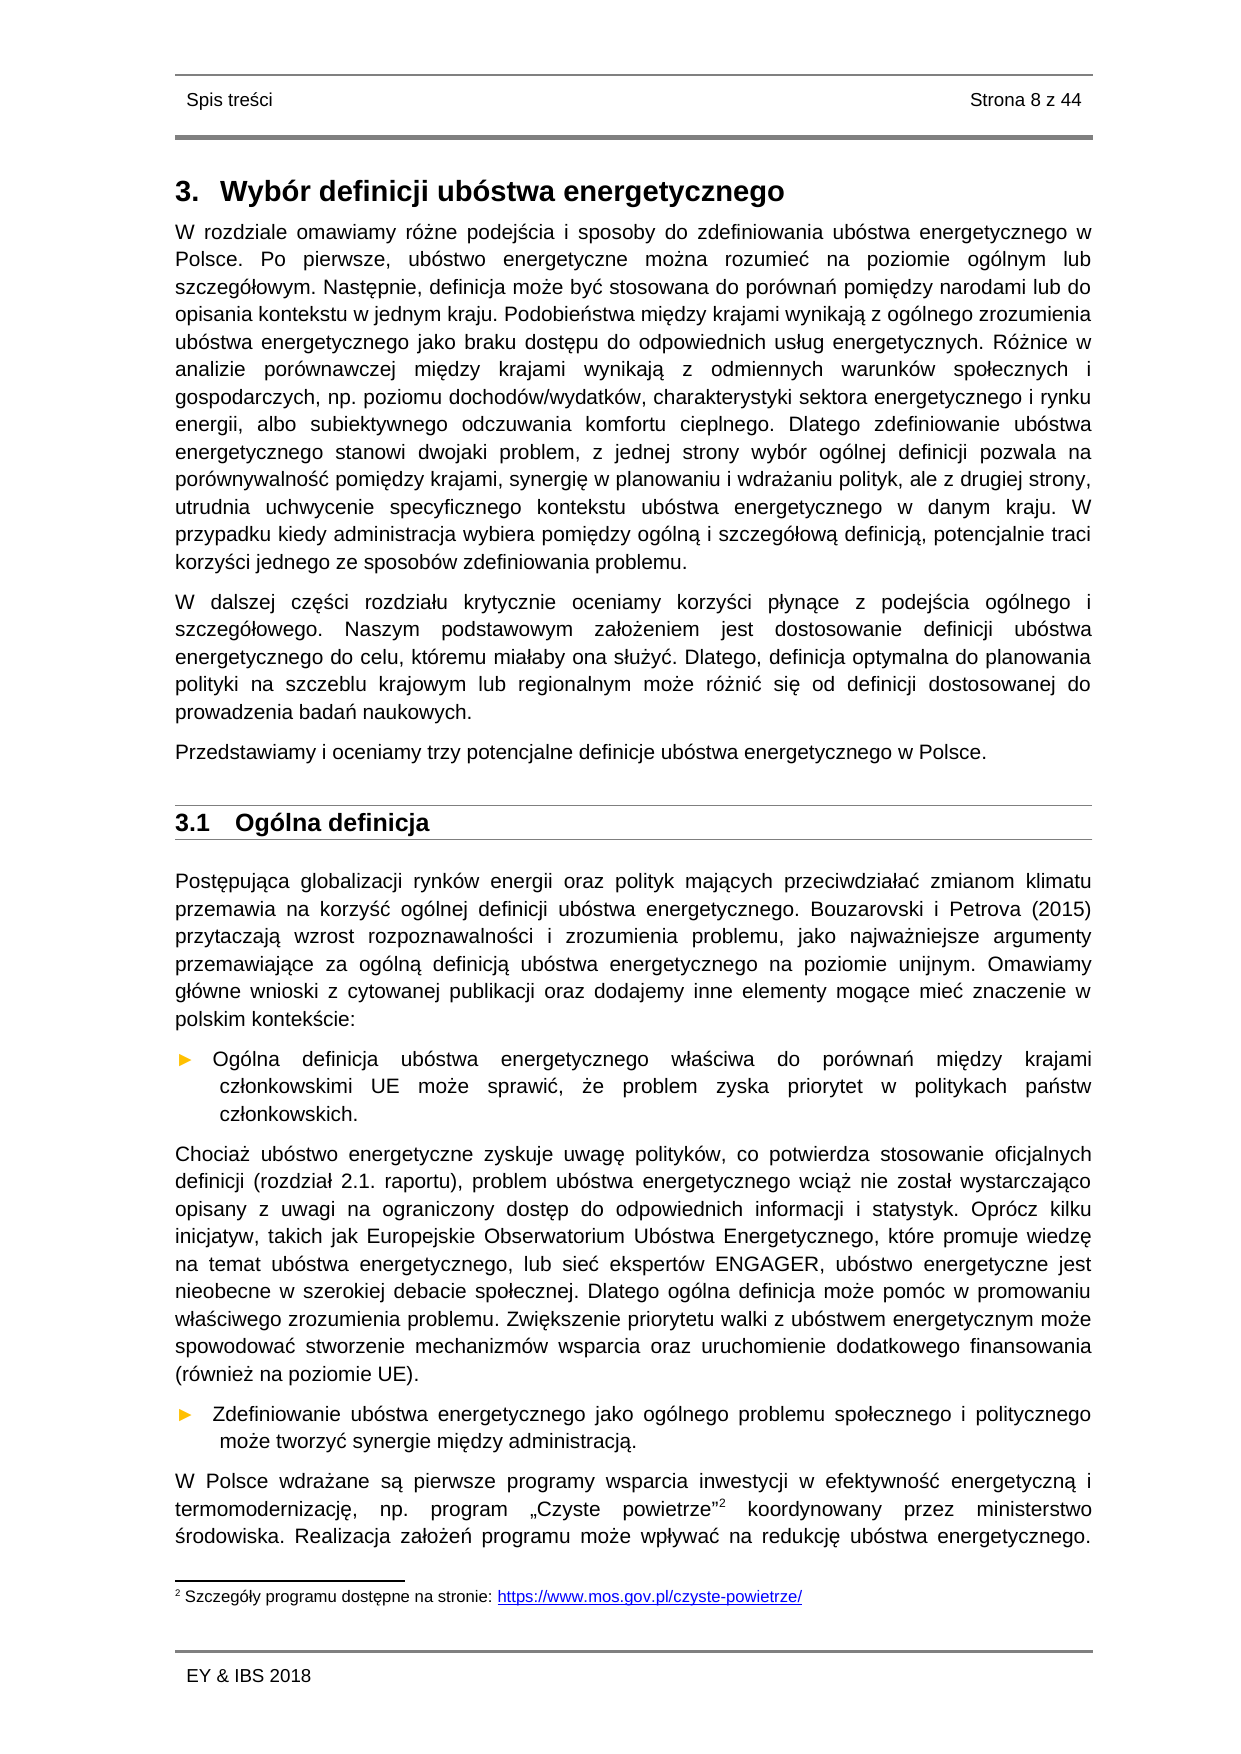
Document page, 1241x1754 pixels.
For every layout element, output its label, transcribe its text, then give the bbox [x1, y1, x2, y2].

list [175, 1469, 1092, 1548]
text Przedstawiamy i oceniamy trzy potencjalne definicje ubóstwa energetycznego w Polsce. [175, 740, 1092, 764]
text Chociaż ubóstwo energetyczne zyskuje uwagę polityków, co potwierdza stosowanie oficjalnych definicji (rozdział 2.1. raportu), problem ubóstwa energetycznego wciąż nie został wystarczająco opisany z uwagi na ograniczony dostęp do odpowiednich informacji i statystyk. Oprócz kilku inicjatyw, takich jak Europejskie Obserwatorium Ubóstwa Energetycznego, które promuje wiedzę na temat ubóstwa energetycznego, lub sieć ekspertów ENGAGER, ubóstwo energetyczne jest nieobecne w szerokiej debacie społecznej. Dlatego ogólna definicja może pomóc w promowaniu właściwego zrozumienia problemu. Zwiększenie priorytetu walki z ubóstwem energetycznym może spowodować stworzenie mechanizmów wsparcia oraz uruchomienie dodatkowego finansowania (również na poziomie UE). [175, 1142, 1092, 1386]
text Ogólna definicja ubóstwa energetycznego właściwa do porównań między krajami członkowskimi UE może sprawić, że problem zyska priorytet w politykach państw członkowskich. [175, 1047, 1092, 1126]
text W dalszej części rozdziału krytycznie oceniamy korzyści płynące z podejścia ogólnego i szczegółowego. Naszym podstawowym założeniem jest dostosowanie definicji ubóstwa energetycznego do celu, któremu miałaby ona służyć. Dlatego, definicja optymalna do planowania polityki na szczeblu krajowym lub regionalnym może różnić się od definicji dostosowanej do prowadzenia badań naukowych. [175, 590, 1092, 724]
text Zdefiniowanie ubóstwa energetycznego jako ogólnego problemu społecznego i politycznego może tworzyć synergie między administracją. [175, 1402, 1092, 1453]
text W rozdziale omawiamy różne podejścia i sposoby do zdefiniowania ubóstwa energetycznego w Polsce. Po pierwsze, ubóstwo energetyczne można rozumieć na poziomie ogólnym lub szczegółowym. Następnie, definicja może być stosowana do porównań pomiędzy narodami lub do opisania kontekstu w jednym kraju. Podobieństwa między krajami wynikają z ogólnego zrozumienia ubóstwa energetycznego jako braku dostępu do odpowiednich usług energetycznych. Różnice w analizie porównawczej między krajami wynikają z odmiennych warunków społecznych i gospodarczych, np. poziomu dochodów/wydatków, charakterystyki sektora energetycznego i rynku energii, albo subiektywnego odczuwania komfortu cieplnego. Dlatego zdefiniowanie ubóstwa energetycznego stanowi dwojaki problem, z jednej strony wybór ogólnej definicji pozwala na porównywalność pomiędzy krajami, synergię w planowaniu i wdrażaniu polityk, ale z drugiej strony, utrudnia uchwycenie specyficznego kontekstu ubóstwa energetycznego w danym kraju. W przypadku kiedy administracja wybiera pomiędzy ogólną i szczegółową definicją, potencjalnie traci korzyści jednego ze sposobów zdefiniowania problemu. [175, 220, 1092, 574]
text Postępująca globalizacji rynków energii oraz polityk mających przeciwdziałać zmianom klimatu przemawia na korzyść ogólnej definicji ubóstwa energetycznego. Bouzarovski i Petrova (2015) przytaczają wzrost rozpoznawalności i zrozumienia problemu, jako najważniejsze argumenty przemawiające za ogólną definicją ubóstwa energetycznego na poziomie unijnym. Omawiamy główne wnioski z cytowanej publikacji oraz dodajemy inne elementy mogące mieć znaczenie w polskim kontekście: [175, 869, 1092, 1031]
text Wybór definicji ubóstwa energetycznego [175, 174, 1092, 207]
subtitle Ogólna definicja [175, 806, 1092, 839]
